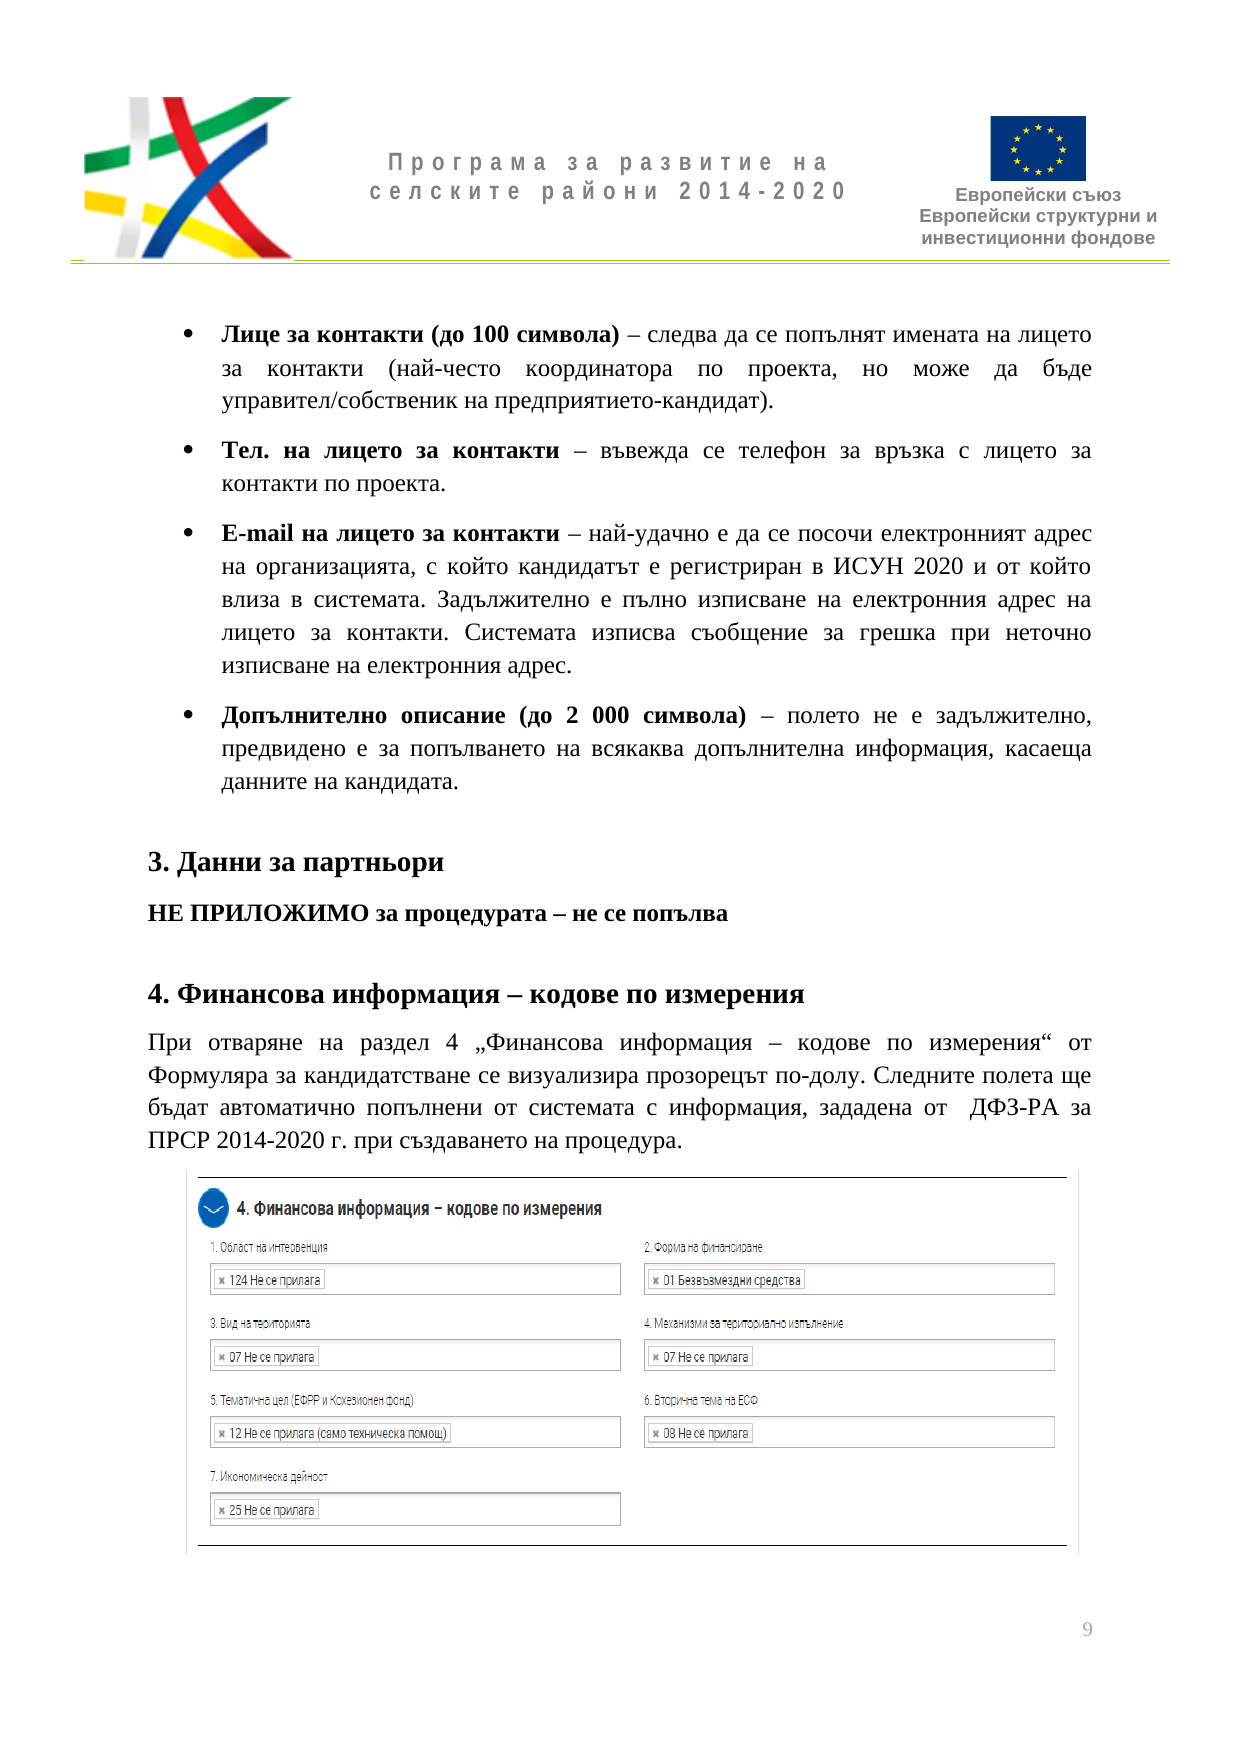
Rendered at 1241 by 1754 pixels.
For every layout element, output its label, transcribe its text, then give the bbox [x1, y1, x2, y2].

text 3. Данни за партньори [148, 844, 1093, 878]
picture [147, 1170, 1093, 1554]
list E-mail на лицето за контакти – най-удачно е да се посочи електронният адрес на организацията, с който кандидатът е регистриран в ИСУН 2020 и от който влиза в системата. Задължително е пълно изписване на електронния адрес на лицето за контакти. Системата изписва съобщение за грешка при неточно изписване на електронния адрес. [184, 518, 1093, 679]
list Лице за контакти (до 100 символа) – следва да се попълнят имената на лицето за контакти (най-често координатора по проекта, но може да бъде управител/собственик на предприятието-кандидат). [184, 264, 1093, 414]
picture [84, 97, 294, 261]
list Допълнително описание (до 2 000 символа) – полето не е задължително, предвидено е за попълването на всякаква допълнителна информация, касаеща данните на кандидата. [184, 700, 1093, 794]
text НЕ ПРИЛОЖИМО за процедурата – не се попълва [148, 898, 1093, 927]
text 4. Финансова информация – кодове по измерения [148, 976, 1093, 1010]
text При отваряне на раздел 4 „Финансова информация – кодове по измерения“ от Формуляра за кандидатстване се визуализира прозорецът по-долу. Следните полета ще бъдат автоматично попълнени от системата с информация, зададена от ДФЗ-РА за ПРСР 2014-2020 г. при създаването на процедура. [148, 1027, 1093, 1154]
list Тел. на лицето за контакти – въвежда се телефон за връзка с лицето за контакти по проекта. [184, 435, 1093, 497]
list Лице за контакти (до 100 символа) – следва да се попълнят имената на лицето за контакти (най-често координатора по проекта, но може да бъде управител/собственик на предприятието-кандидат). [184, 54, 1093, 260]
